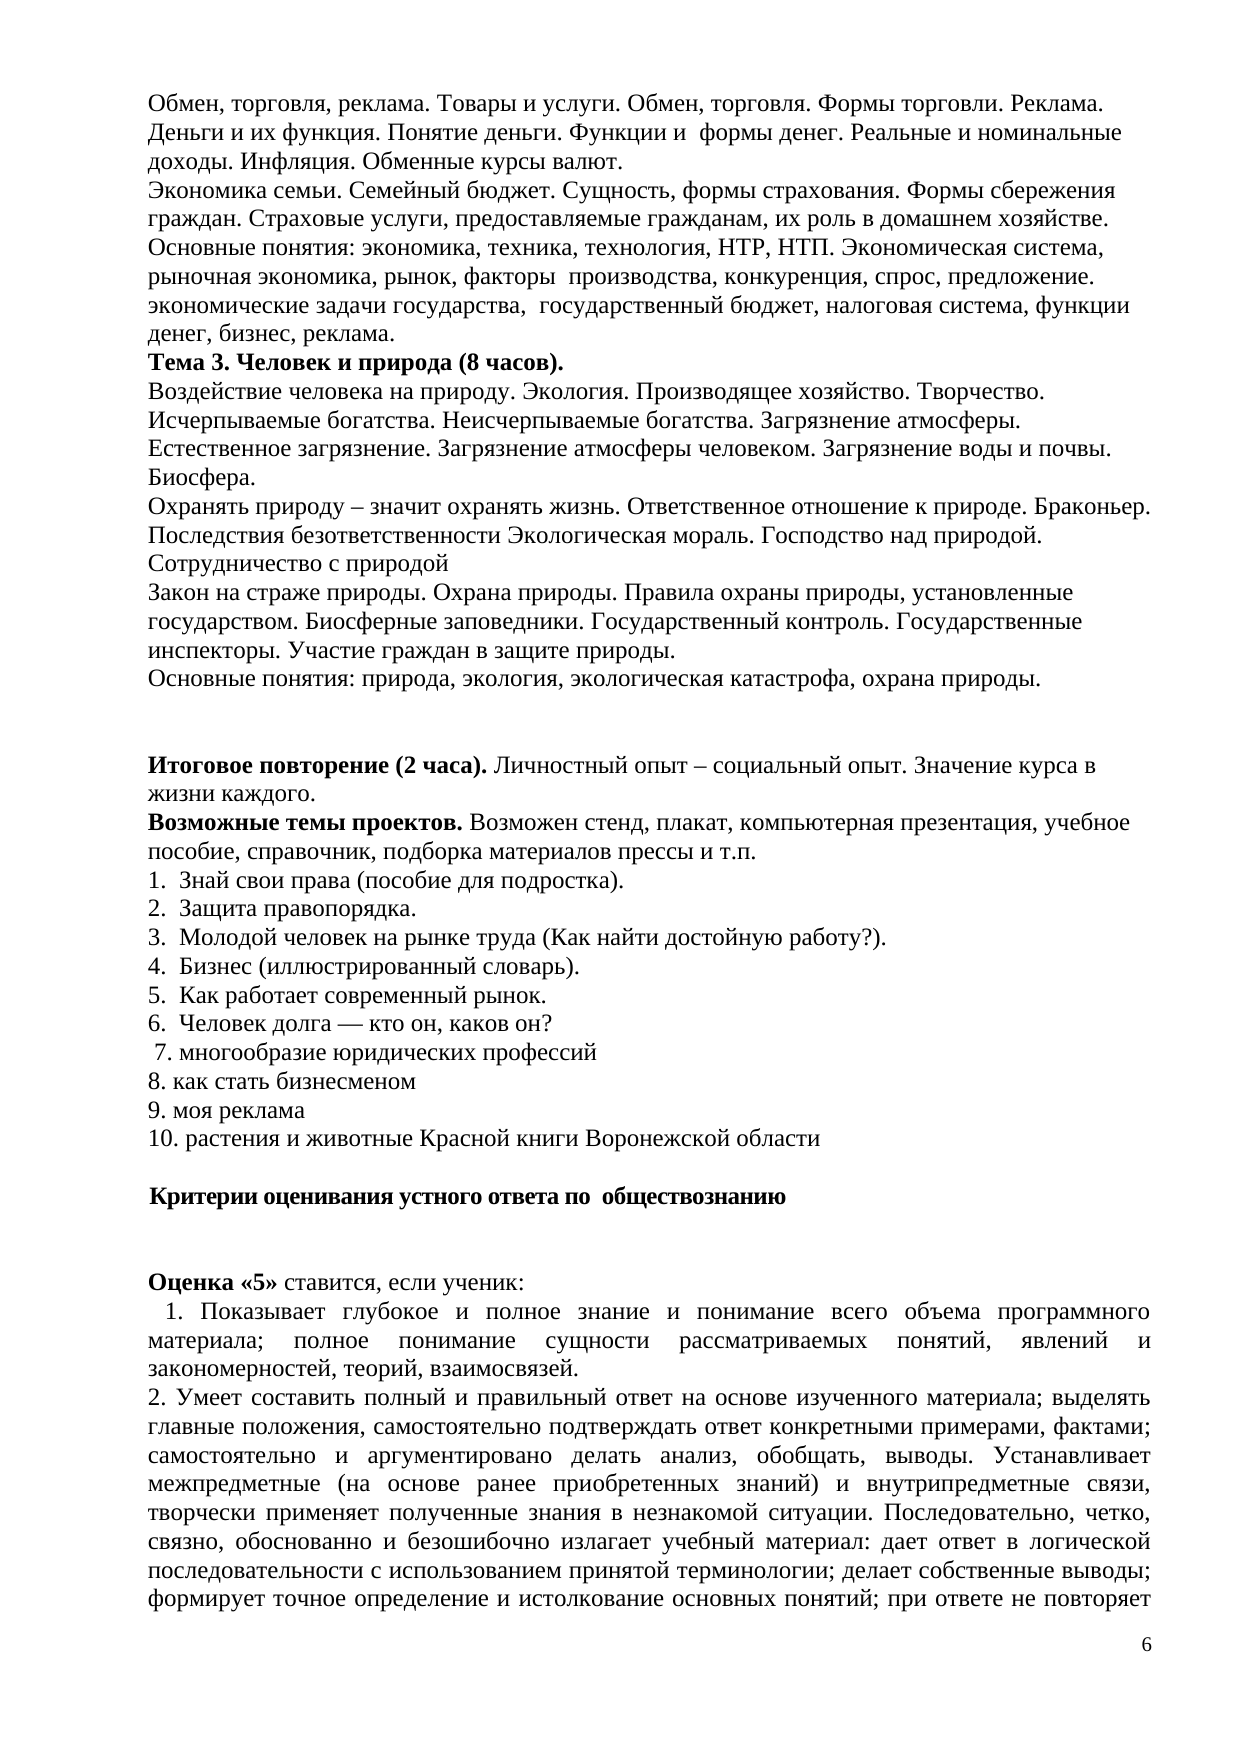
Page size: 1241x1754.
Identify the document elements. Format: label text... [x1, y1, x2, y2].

text 7. многообразие юридических профессий [148, 1037, 1152, 1066]
text 9. моя реклама [148, 1095, 1152, 1123]
text Основные понятия: экономика, техника, технология, НТР, НТП. Экономическая система, рыночная экономика, рынок, факторы производства, конкуренция, спрос, предложение. экономические задачи государства, государственный бюджет, налоговая система, функции денег, бизнес, реклама. [148, 232, 1152, 347]
text 10. растения и животные Красной книги Воронежской области [148, 1123, 1152, 1152]
text Критерии оценивания устного ответа по обществознанию [149, 1181, 1152, 1210]
text 8. как стать бизнесменом [148, 1066, 1152, 1095]
text Основные понятия: природа, экология, экологическая катастрофа, охрана природы. [148, 663, 1152, 692]
text Тема 3. Человек и природа (8 часов). [148, 347, 1152, 376]
text 1. Знай свои права (пособие для подростка). [148, 865, 1152, 893]
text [148, 1382, 1152, 1612]
text 5. Как работает современный рынок. [148, 980, 1152, 1008]
text Экономика семьи. Семейный бюджет. Сущность, формы страхования. Формы сбережения граждан. Страховые услуги, предоставляемые гражданам, их роль в домашнем хозяйстве. [148, 175, 1152, 232]
text 6. Человек долга — кто он, каков он? [148, 1008, 1152, 1037]
text Итоговое повторение (2 часа). Личностный опыт – социальный опыт. Значение курса в жизни каждого. [148, 750, 1152, 807]
text Воздействие человека на природу. Экология. Производящее хозяйство. Творчество. Исчерпываемые богатства. Неисчерпываемые богатства. Загрязнение атмосферы. Естественное загрязнение. Загрязнение атмосферы человеком. Загрязнение воды и почвы. Биосфера. [148, 376, 1152, 491]
text 3. Молодой человек на рынке труда (Как найти достойную работу?). [148, 922, 1152, 951]
text 1. Показывает глубокое и полное знание и понимание всего объема программного материала; полное понимание сущности рассматриваемых понятий, явлений и закономерностей, теорий, взаимосвязей. [148, 1296, 1152, 1382]
text 4. Бизнес (иллюстрированный словарь). [148, 951, 1152, 980]
text Возможные темы проектов. Возможен стенд, плакат, компьютерная презентация, учебное пособие, справочник, подборка материалов прессы и т.п. [148, 807, 1152, 865]
text 2. Защита правопорядка. [148, 893, 1152, 922]
text Охранять природу – значит охранять жизнь. Ответственное отношение к природе. Браконьер. Последствия безответственности Экологическая мораль. Господство над природой. Сотрудничество с природой [148, 491, 1152, 577]
text Деньги и их функция. Понятие деньги. Функции и формы денег. Реальные и номинальные доходы. Инфляция. Обменные курсы валют. [148, 117, 1152, 175]
text Закон на страже природы. Охрана природы. Правила охраны природы, установленные государством. Биосферные заповедники. Государственный контроль. Государственные инспекторы. Участие граждан в защите природы. [148, 577, 1152, 663]
text Обмен, торговля, реклама. Товары и услуги. Обмен, торговля. Формы торговли. Реклама. [148, 88, 1152, 117]
text Оценка «5» ставится, если ученик: [148, 1267, 1152, 1296]
